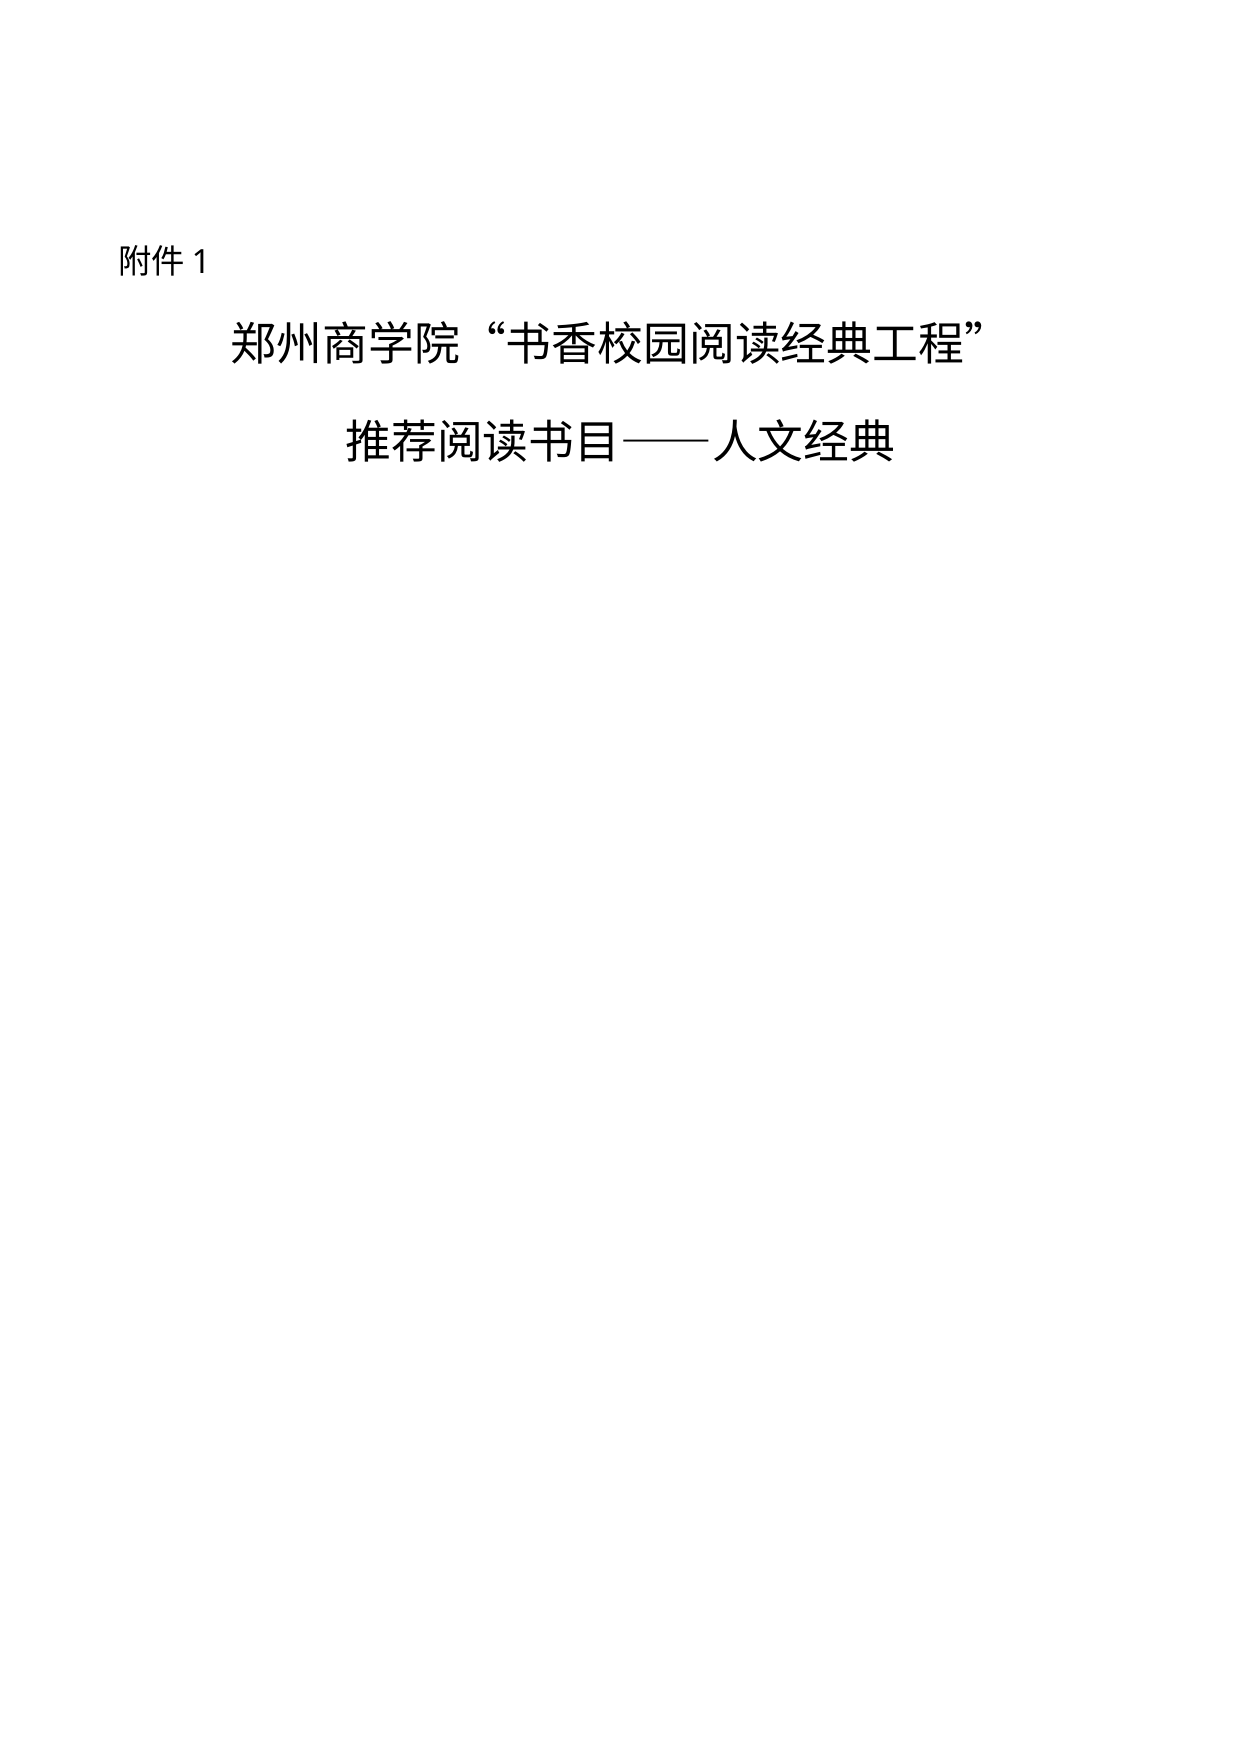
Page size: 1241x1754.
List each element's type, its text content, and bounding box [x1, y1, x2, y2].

text 郑州商学院“书香校园阅读经典工程” [118, 292, 1122, 389]
text 推荐阅读书目——人文经典 [118, 389, 1122, 487]
text 附件1 [118, 227, 1107, 292]
